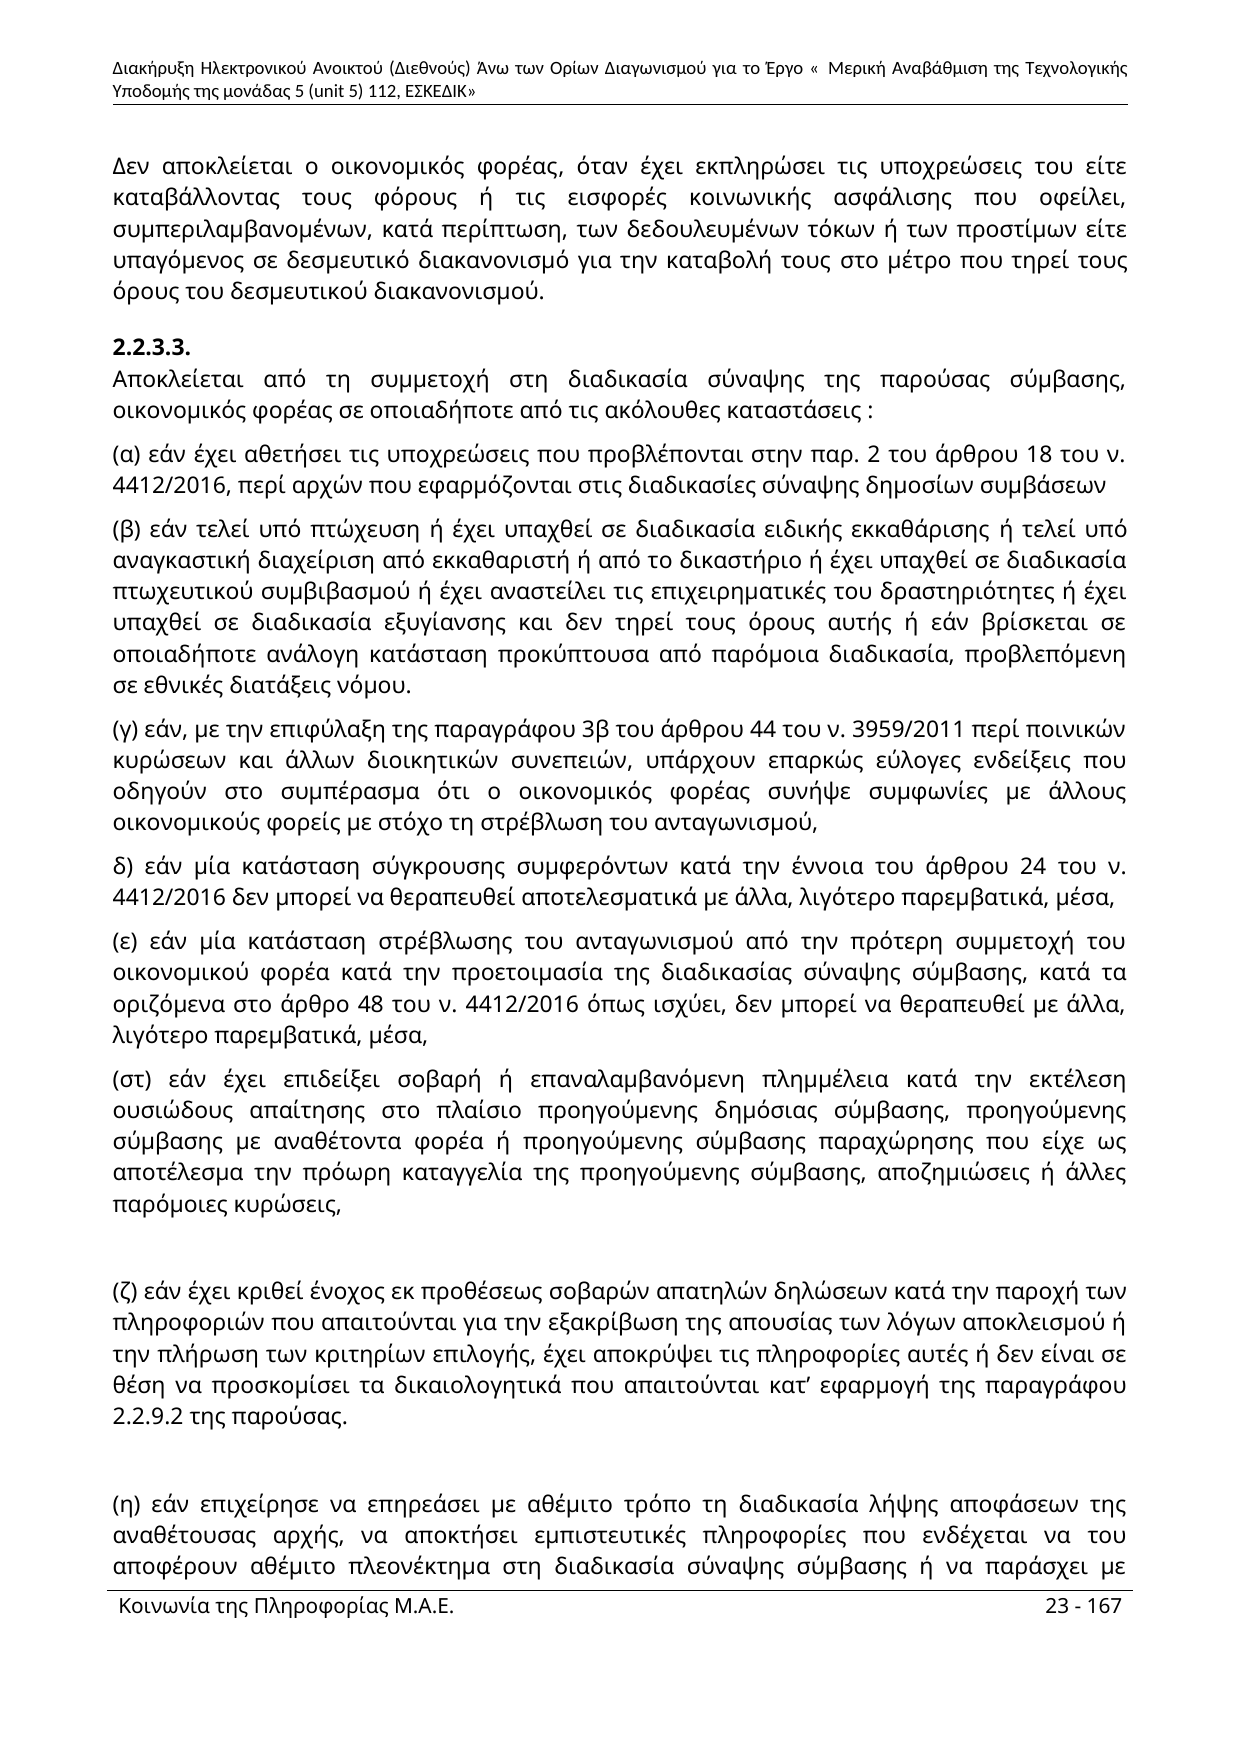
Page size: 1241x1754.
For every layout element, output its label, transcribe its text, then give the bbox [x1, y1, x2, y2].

text (ζ) εάν έχει κριθεί ένοχος εκ προθέσεως σοβαρών απατηλών δηλώσεων κατά την παροχή των πληροφοριών που απαιτούνται για την εξακρίβωση της απουσίας των λόγων αποκλεισμού ή την πλήρωση των κριτηρίων επιλογής, έχει αποκρύψει τις πληροφορίες αυτές ή δεν είναι σε θέση να προσκομίσει τα δικαιολογητικά που απαιτούνται κατ’ εφαρμογή της παραγράφου 2.2.9.2 της παρούσας. [112, 1275, 1128, 1431]
text (ε) εάν μία κατάσταση στρέβλωσης του ανταγωνισμού από την πρότερη συμμετοχή του οικονομικού φορέα κατά την προετοιμασία της διαδικασίας σύναψης σύμβασης, κατά τα οριζόμενα στο άρθρο 48 του ν. 4412/2016 όπως ισχύει, δεν μπορεί να θεραπευθεί με άλλα, λιγότερο παρεμβατικά, μέσα, [112, 925, 1128, 1050]
list Αποκλείεται από τη συμμετοχή στη διαδικασία σύναψης της παρούσας σύμβασης, οικονομικός φορέας σε οποιαδήποτε από τις ακόλουθες καταστάσεις : [112, 362, 1128, 425]
text (β) εάν τελεί υπό πτώχευση ή έχει υπαχθεί σε διαδικασία ειδικής εκκαθάρισης ή τελεί υπό αναγκαστική διαχείριση από εκκαθαριστή ή από το δικαστήριο ή έχει υπαχθεί σε διαδικασία πτωχευτικού συμβιβασμού ή έχει αναστείλει τις επιχειρηματικές του δραστηριότητες ή έχει υπαχθεί σε διαδικασία εξυγίανσης και δεν τηρεί τους όρους αυτής ή εάν βρίσκεται σε οποιαδήποτε ανάλογη κατάσταση προκύπτουσα από παρόμοια διαδικασία, προβλεπόμενη σε εθνικές διατάξεις νόμου. [112, 512, 1128, 700]
text (α) εάν έχει αθετήσει τις υποχρεώσεις που προβλέπονται στην παρ. 2 του άρθρου 18 του ν. 4412/2016, περί αρχών που εφαρμόζονται στις διαδικασίες σύναψης δημοσίων συμβάσεων [112, 437, 1128, 500]
list 2.2.3.3. [112, 331, 1128, 362]
text (στ) εάν έχει επιδείξει σοβαρή ή επαναλαμβανόμενη πλημμέλεια κατά την εκτέλεση ουσιώδους απαίτησης στο πλαίσιο προηγούμενης δημόσιας σύμβασης, προηγούμενης σύμβασης με αναθέτοντα φορέα ή προηγούμενης σύμβασης παραχώρησης που είχε ως αποτέλεσμα την πρόωρη καταγγελία της προηγούμενης σύμβασης, αποζημιώσεις ή άλλες παρόμοιες κυρώσεις, [112, 1062, 1128, 1219]
text Δεν αποκλείεται ο οικονομικός φορέας, όταν έχει εκπληρώσει τις υποχρεώσεις του είτε καταβάλλοντας τους φόρους ή τις εισφορές κοινωνικής ασφάλισης που οφείλει, συμπεριλαμβανομένων, κατά περίπτωση, των δεδουλευμένων τόκων ή των προστίμων είτε υπαγόμενος σε δεσμευτικό διακανονισμό για την καταβολή τους στο μέτρο που τηρεί τους όρους του δεσμευτικού διακανονισμού. [112, 150, 1128, 306]
text (γ) εάν, με την επιφύλαξη της παραγράφου 3β του άρθρου 44 του ν. 3959/2011 περί ποινικών κυρώσεων και άλλων διοικητικών συνεπειών, υπάρχουν επαρκώς εύλογες ενδείξεις που οδηγούν στο συμπέρασμα ότι ο οικονομικός φορέας συνήψε συμφωνίες με άλλους οικονομικούς φορείς με στόχο τη στρέβλωση του ανταγωνισμού, [112, 712, 1128, 837]
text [112, 1487, 1128, 1581]
text δ) εάν μία κατάσταση σύγκρουσης συμφερόντων κατά την έννοια του άρθρου 24 του ν. 4412/2016 δεν μπορεί να θεραπευθεί αποτελεσματικά με άλλα, λιγότερο παρεμβατικά, μέσα, [112, 850, 1128, 912]
